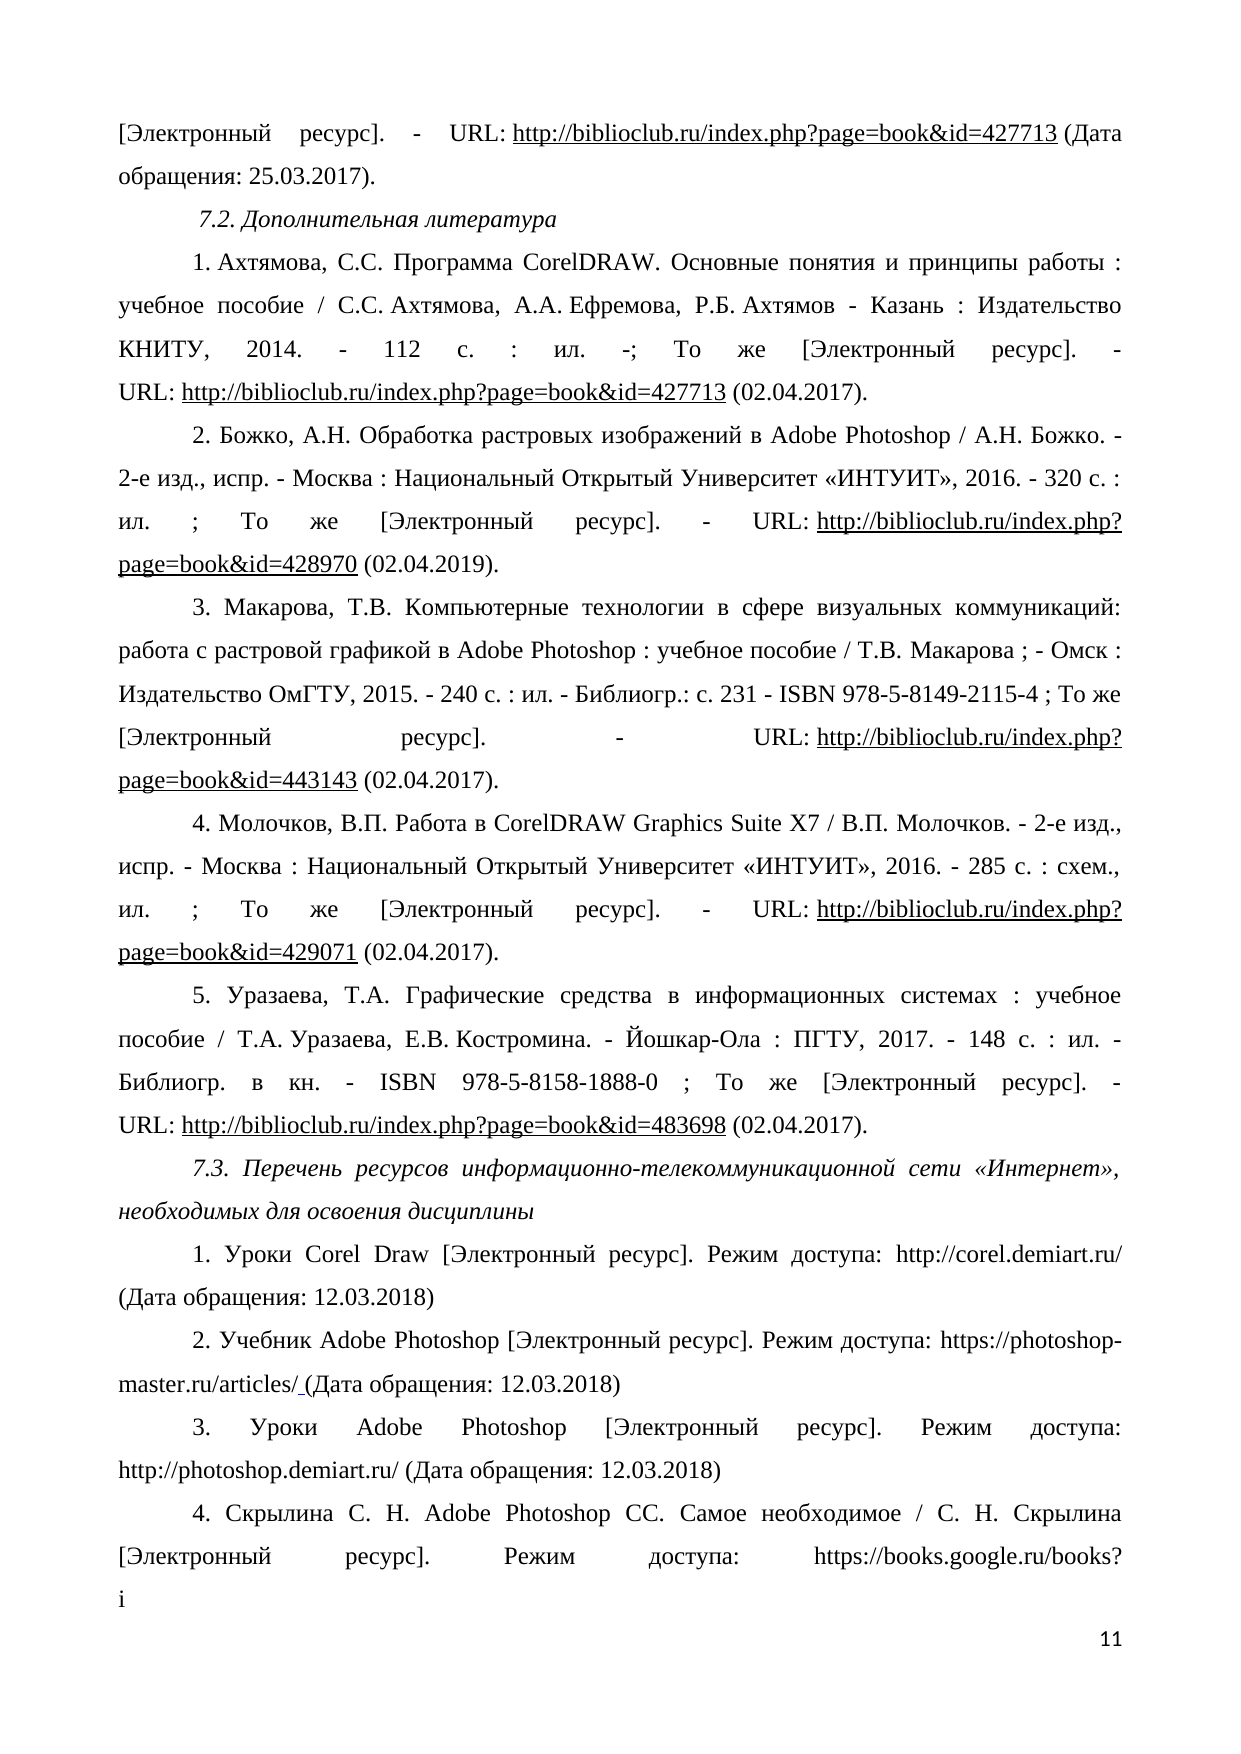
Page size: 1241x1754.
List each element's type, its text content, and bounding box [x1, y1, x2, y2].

text 3. Макарова, Т.В. Компьютерные технологии в сфере визуальных коммуникаций: работа с растровой графикой в Adobe Photoshop : учебное пособие / Т.В. Макарова ; - Омск : Издательство ОмГТУ, 2015. - 240 с. : ил. - Библиогр.: с. 231 - ISBN 978-5-8149-2115-4 ; То же [Электронный ресурс]. - URL: http://biblioclub.ru/index.php?page=book&id=443143 (02.04.2017). [118, 592, 1122, 794]
text 1. Уроки Corel Draw [Электронный ресурс]. Режим доступа: http://corel.demiart.ru/ (Дата обращения: 12.03.2018) [118, 1239, 1122, 1311]
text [118, 118, 1122, 190]
text 1. Ахтямова, С.С. Программа CorelDRAW. Основные понятия и принципы работы : учебное пособие / С.С. Ахтямова, А.А. Ефремова, Р.Б. Ахтямов - Казань : Издательство КНИТУ, 2014. - 112 с. : ил. -; То же [Электронный ресурс]. - URL: http://biblioclub.ru/index.php?page=book&id=427713 (02.04.2017). [118, 247, 1122, 406]
text 7.3. Перечень ресурсов информационно-телекоммуникационной сети «Интернет», необходимых для освоения дисциплины [118, 1153, 1122, 1225]
text 5. Уразаева, Т.А. Графические средства в информационных системах : учебное пособие / Т.А. Уразаева, Е.В. Костромина. - Йошкар-Ола : ПГТУ, 2017. - 148 с. : ил. - Библиогр. в кн. - ISBN 978-5-8158-1888-0 ; То же [Электронный ресурс]. - URL: http://biblioclub.ru/index.php?page=book&id=483698 (02.04.2017). [118, 981, 1122, 1139]
text 3. Уроки Adobe Photoshop [Электронный ресурс]. Режим доступа: http://photoshop.demiart.ru/ (Дата обращения: 12.03.2018) [118, 1412, 1122, 1484]
text 2. Божко, А.Н. Обработка растровых изображений в Adobe Photoshop / А.Н. Божко. - 2-е изд., испр. - Москва : Национальный Открытый Университет «ИНТУИТ», 2016. - 320 с. : ил. ; То же [Электронный ресурс]. - URL: http://biblioclub.ru/index.php?page=book&id=428970 (02.04.2019). [118, 420, 1122, 578]
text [118, 1498, 1122, 1613]
text 4. Молочков, В.П. Работа в CorelDRAW Graphics Suite X7 / В.П. Молочков. - 2-е изд., испр. - Москва : Национальный Открытый Университет «ИНТУИТ», 2016. - 285 с. : схем., ил. ; То же [Электронный ресурс]. - URL: http://biblioclub.ru/index.php?page=book&id=429071 (02.04.2017). [118, 808, 1122, 966]
text 2. Учебник Adobe Photoshop [Электронный ресурс]. Режим доступа: https://photoshop-master.ru/articles/ (Дата обращения: 12.03.2018) [118, 1326, 1122, 1397]
text 7.2. Дополнительная литература [118, 204, 1122, 233]
